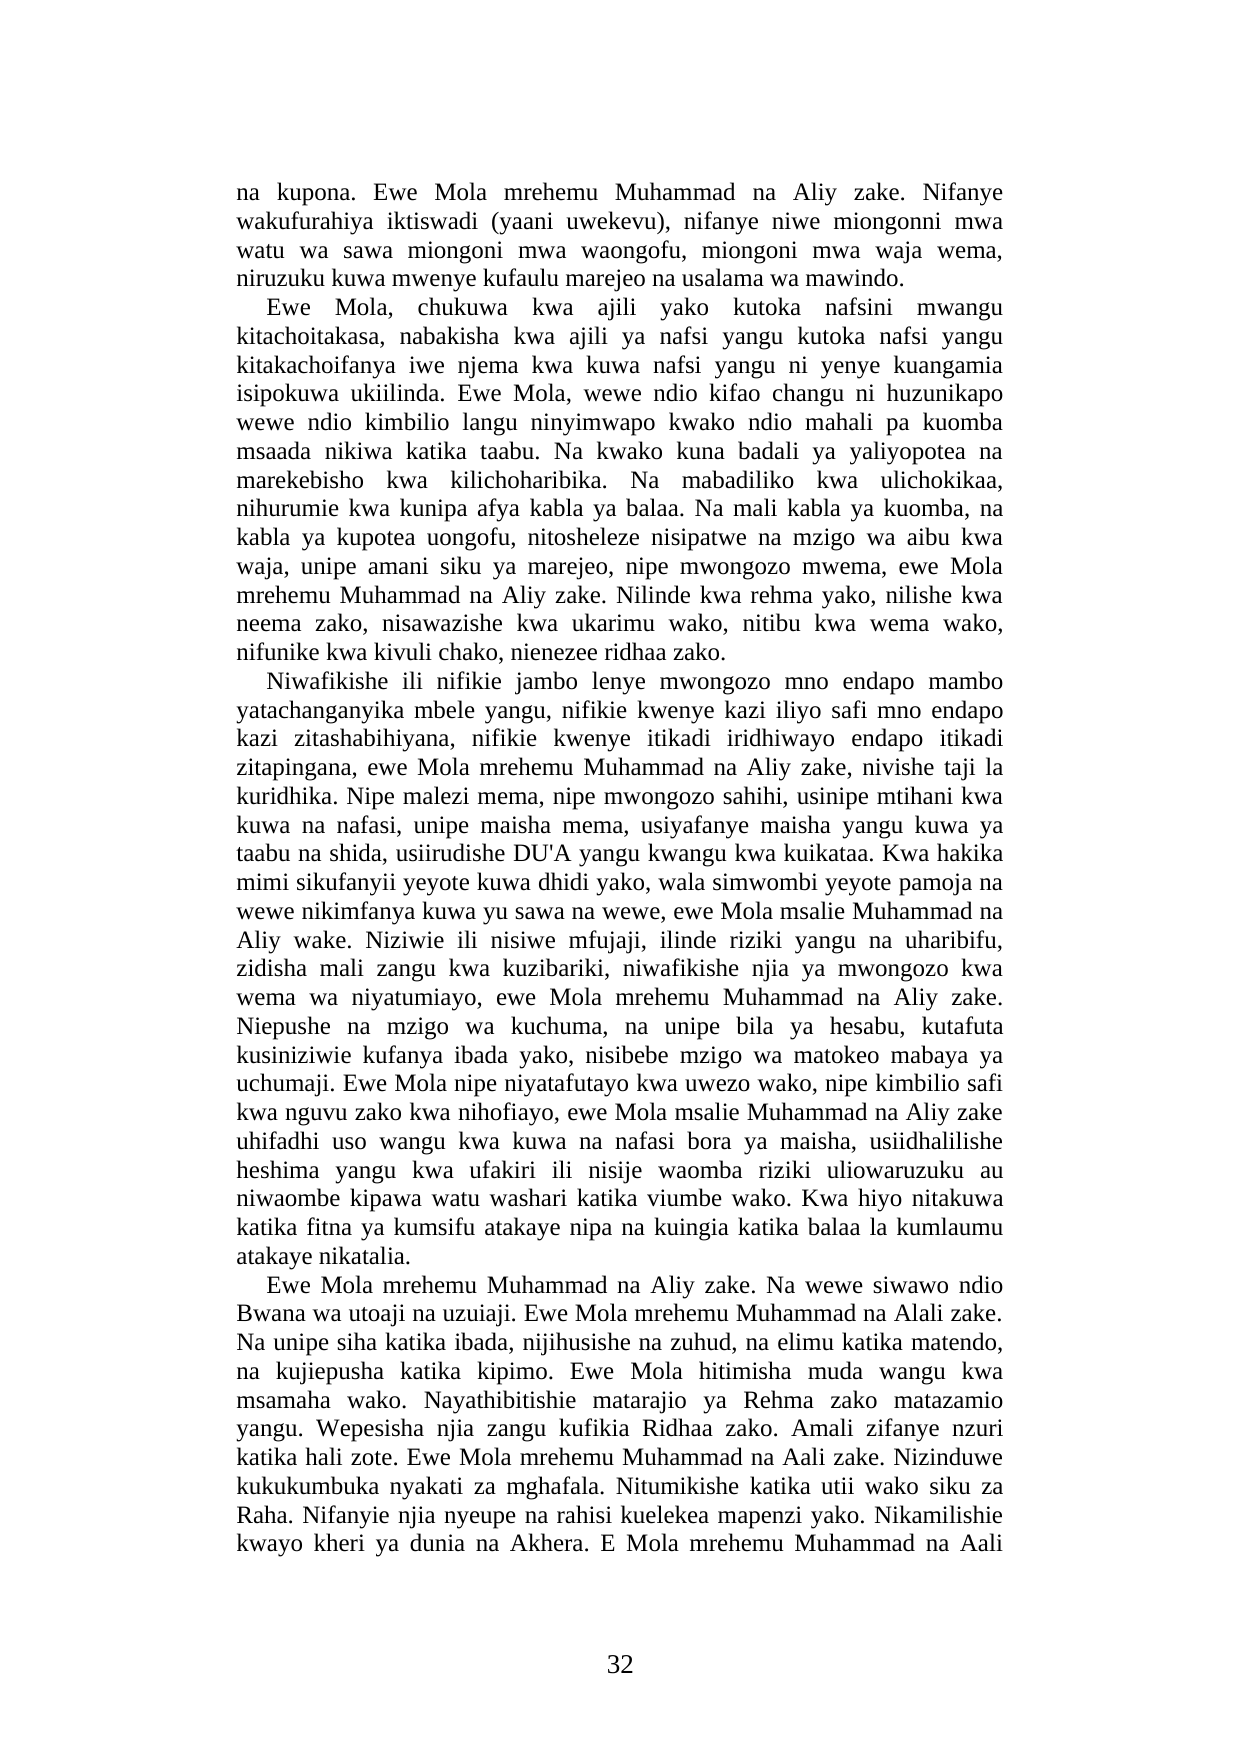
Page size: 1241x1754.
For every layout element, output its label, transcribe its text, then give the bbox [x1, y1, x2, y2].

text Ewe Mola, chukuwa kwa ajili yako kutoka nafsini mwangu kitachoitakasa, nabakisha kwa ajili ya nafsi yangu kutoka nafsi yangu kitakachoifanya iwe njema kwa kuwa nafsi yangu ni yenye kuangamia isipokuwa ukiilinda. Ewe Mola, wewe ndio kifao changu ni huzunikapo wewe ndio kimbilio langu ninyimwapo kwako ndio mahali pa kuomba msaada nikiwa katika taabu. Na kwako kuna badali ya yaliyopotea na marekebisho kwa kilichoharibika. Na mabadiliko kwa ulichokikaa, nihurumie kwa kunipa afya kabla ya balaa. Na mali kabla ya kuomba, na kabla ya kupotea uongofu, nitosheleze nisipatwe na mzigo wa aibu kwa waja, unipe amani siku ya marejeo, nipe mwongozo mwema, ewe Mola mrehemu Muhammad na Aliy zake. Nilinde kwa rehma yako, nilishe kwa neema zako, nisawazishe kwa ukarimu wako, nitibu kwa wema wako, nifunike kwa kivuli chako, nienezee ridhaa zako. [236, 292, 1004, 666]
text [236, 177, 1004, 292]
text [236, 1270, 1004, 1557]
text Niwafikishe ili nifikie jambo lenye mwongozo mno endapo mambo yatachanganyika mbele yangu, nifikie kwenye kazi iliyo safi mno endapo kazi zitashabihiyana, nifikie kwenye itikadi iridhiwayo endapo itikadi zitapingana, ewe Mola mrehemu Muhammad na Aliy zake, nivishe taji la kuridhika. Nipe malezi mema, nipe mwongozo sahihi, usinipe mtihani kwa kuwa na nafasi, unipe maisha mema, usiyafanye maisha yangu kuwa ya taabu na shida, usiirudishe DU'A yangu kwangu kwa kuikataa. Kwa hakika mimi sikufanyii yeyote kuwa dhidi yako, wala simwombi yeyote pamoja na wewe nikimfanya kuwa yu sawa na wewe, ewe Mola msalie Muhammad na Aliy wake. Niziwie ili nisiwe mfujaji, ilinde riziki yangu na uharibifu, zidisha mali zangu kwa kuzibariki, niwafikishe njia ya mwongozo kwa wema wa niyatumiayo, ewe Mola mrehemu Muhammad na Aliy zake. Niepushe na mzigo wa kuchuma, na unipe bila ya hesabu, kutafuta kusiniziwie kufanya ibada yako, nisibebe mzigo wa matokeo mabaya ya uchumaji. Ewe Mola nipe niyatafutayo kwa uwezo wako, nipe kimbilio safi kwa nguvu zako kwa nihofiayo, ewe Mola msalie Muhammad na Aliy zake uhifadhi uso wangu kwa kuwa na nafasi bora ya maisha, usiidhalilishe heshima yangu kwa ufakiri ili nisije waomba riziki uliowaruzuku au niwaombe kipawa watu washari katika viumbe wako. Kwa hiyo nitakuwa katika fitna ya kumsifu atakaye nipa na kuingia katika balaa la kumlaumu atakaye nikatalia. [236, 666, 1004, 1270]
